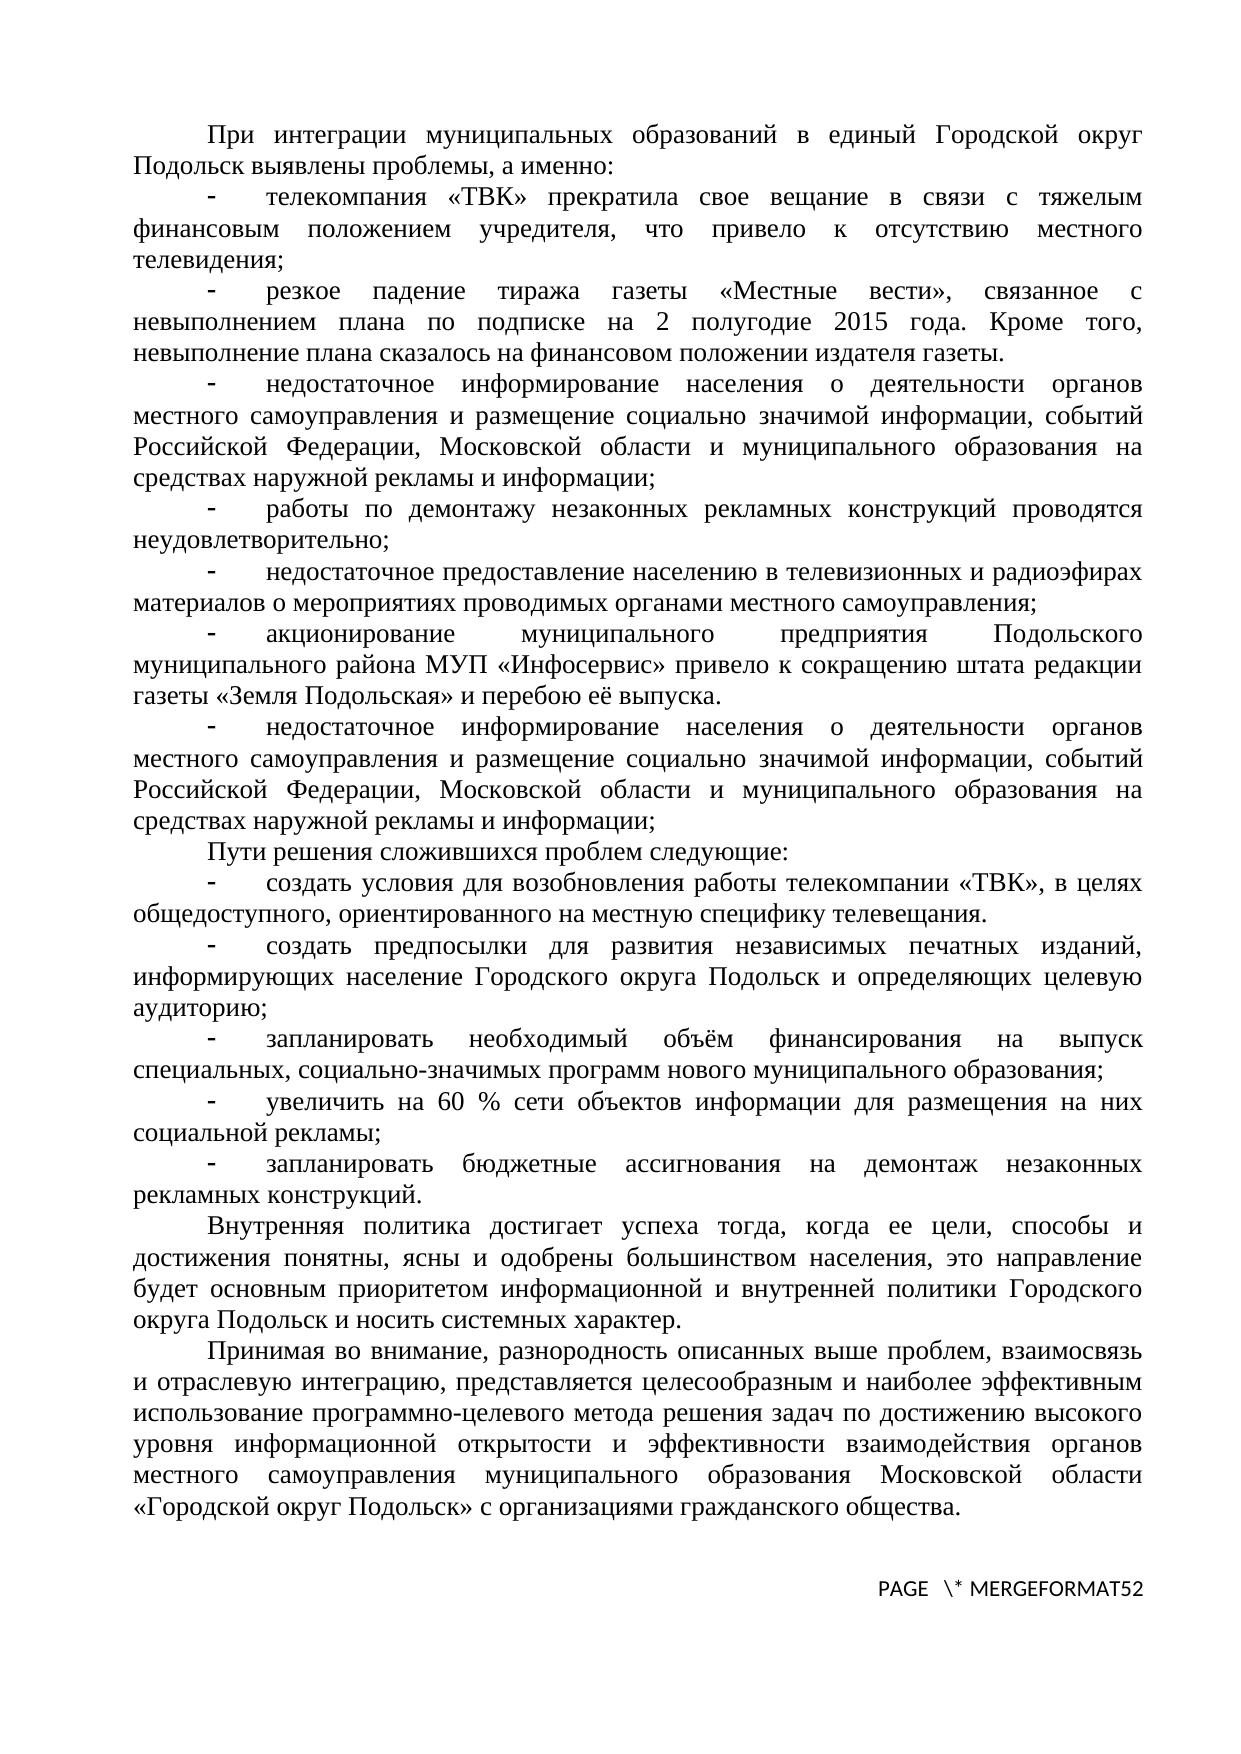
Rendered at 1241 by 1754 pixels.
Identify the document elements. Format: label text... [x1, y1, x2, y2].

list акционирование муниципального предприятия Подольского муниципального района МУП «Инфосервис» привело к сокращению штата редакции газеты «Земля Подольская» и перебою её выпуска. [133, 617, 1144, 711]
list запланировать бюджетные ассигнования на демонтаж незаконных рекламных конструкций. [133, 1147, 1144, 1209]
text Внутренняя политика достигает успеха тогда, когда ее цели, способы и достижения понятны, ясны и одобрены большинством населения, это направление будет основным приоритетом информационной и внутренней политики Городского округа Подольск и носить системных характер. [133, 1209, 1144, 1334]
text Пути решения сложившихся проблем следующие: [133, 835, 1144, 866]
list запланировать необходимый объём финансирования на выпуск специальных, социально-значимых программ нового муниципального образования; [133, 1022, 1144, 1085]
list увеличить на 60 % сети объектов информации для размещения на них социальной рекламы; [133, 1085, 1144, 1147]
text Принимая во внимание, разнородность описанных выше проблем, взаимосвязь и отраслевую интеграцию, представляется целесообразным и наиболее эффективным использование программно-целевого метода решения задач по достижению высокого уровня информационной открытости и эффективности взаимодействия органов местного самоуправления муниципального образования Московской области «Городской округ Подольск» с организациями гражданского общества. [133, 1334, 1144, 1521]
list работы по демонтажу незаконных рекламных конструкций проводятся неудовлетворительно; [133, 492, 1144, 554]
list создать предпосылки для развития независимых печатных изданий, информирующих население Городского округа Подольск и определяющих целевую аудиторию; [133, 929, 1144, 1022]
list недостаточное информирование населения о деятельности органов местного самоуправления и размещение социально значимой информации, событий Российской Федерации, Московской области и муниципального образования на средствах наружной рекламы и информации; [133, 367, 1144, 492]
list создать условия для возобновления работы телекомпании «ТВК», в целях общедоступного, ориентированного на местную специфику телевещания. [133, 866, 1144, 929]
list телекомпания «ТВК» прекратила свое вещание в связи с тяжелым финансовым положением учредителя, что привело к отсутствию местного телевидения; [133, 180, 1144, 274]
list недостаточное информирование населения о деятельности органов местного самоуправления и размещение социально значимой информации, событий Российской Федерации, Московской области и муниципального образования на средствах наружной рекламы и информации; [133, 711, 1144, 835]
list резкое падение тиража газеты «Местные вести», связанное с невыполнением плана по подписке на 2 полугодие 2015 года. Кроме того, невыполнение плана сказалось на финансовом положении издателя газеты. [133, 274, 1144, 367]
list недостаточное предоставление населению в телевизионных и радиоэфирах материалов о мероприятиях проводимых органами местного самоуправления; [133, 554, 1144, 617]
text При интеграции муниципальных образований в единый Городской округ Подольск выявлены проблемы, а именно: [133, 118, 1144, 180]
